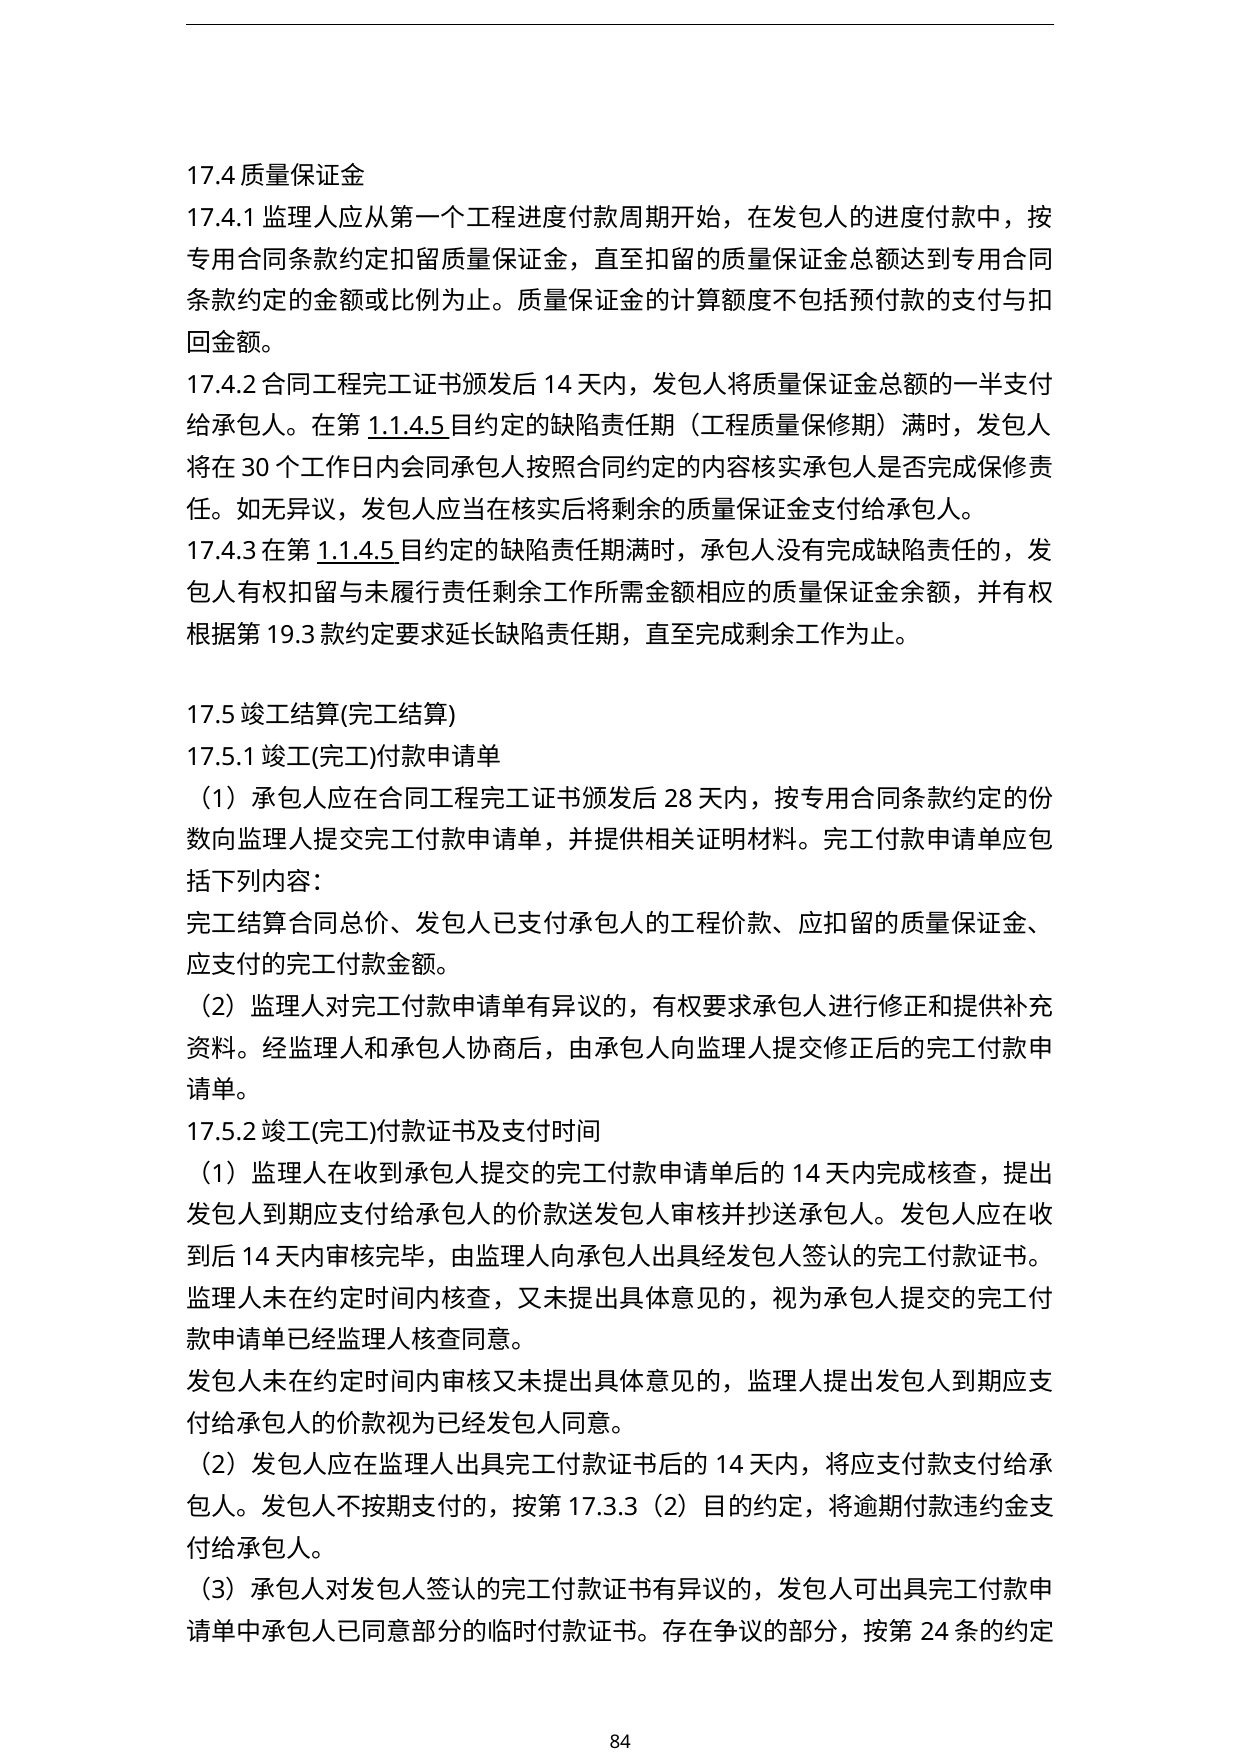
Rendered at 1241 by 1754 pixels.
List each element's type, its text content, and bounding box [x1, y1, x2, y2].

text 17.5竣工结算(完工结算) [186, 695, 1054, 731]
text 发包人未在约定时间内审核又未提出具体意见的，监理人提出发包人到期应支付给承包人的价款视为已经发包人同意。 [186, 1362, 1054, 1439]
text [186, 1570, 1054, 1648]
text 17.4.2合同工程完工证书颁发后14天内，发包人将质量保证金总额的一半支付给承包人。在第1.1.4.5目约定的缺陷责任期（工程质量保修期）满时，发包人将在30个工作日内会同承包人按照合同约定的内容核实承包人是否完成保修责任。如无异议，发包人应当在核实后将剩余的质量保证金支付给承包人。 [186, 364, 1054, 525]
text 17.4.3在第1.1.4.5目约定的缺陷责任期满时，承包人没有完成缺陷责任的，发包人有权扣留与未履行责任剩余工作所需金额相应的质量保证金余额，并有权根据第19.3款约定要求延长缺陷责任期，直至完成剩余工作为止。 [186, 531, 1054, 650]
text 完工结算合同总价、发包人已支付承包人的工程价款、应扣留的质量保证金、应支付的完工付款金额。 [186, 903, 1054, 981]
text （1）承包人应在合同工程完工证书颁发后28天内，按专用合同条款约定的份数向监理人提交完工付款申请单，并提供相关证明材料。完工付款申请单应包括下列内容： [186, 778, 1054, 898]
text 17.4质量保证金 [186, 156, 1054, 192]
text （2）监理人对完工付款申请单有异议的，有权要求承包人进行修正和提供补充资料。经监理人和承包人协商后，由承包人向监理人提交修正后的完工付款申请单。 [186, 987, 1054, 1106]
text 17.5.2竣工(完工)付款证书及支付时间 [186, 1112, 1054, 1148]
text 17.4.1监理人应从第一个工程进度付款周期开始，在发包人的进度付款中，按专用合同条款约定扣留质量保证金，直至扣留的质量保证金总额达到专用合同条款约定的金额或比例为止。质量保证金的计算额度不包括预付款的支付与扣回金额。 [186, 197, 1054, 359]
text （1）监理人在收到承包人提交的完工付款申请单后的14天内完成核查，提出发包人到期应支付给承包人的价款送发包人审核并抄送承包人。发包人应在收到后14天内审核完毕，由监理人向承包人出具经发包人签认的完工付款证书。监理人未在约定时间内核查，又未提出具体意见的，视为承包人提交的完工付款申请单已经监理人核查同意。 [186, 1153, 1054, 1356]
text （2）发包人应在监理人出具完工付款证书后的14天内，将应支付款支付给承包人。发包人不按期支付的，按第17.3.3（2）目的约定，将逾期付款违约金支付给承包人。 [186, 1445, 1054, 1564]
text 17.5.1竣工(完工)付款申请单 [186, 737, 1054, 773]
